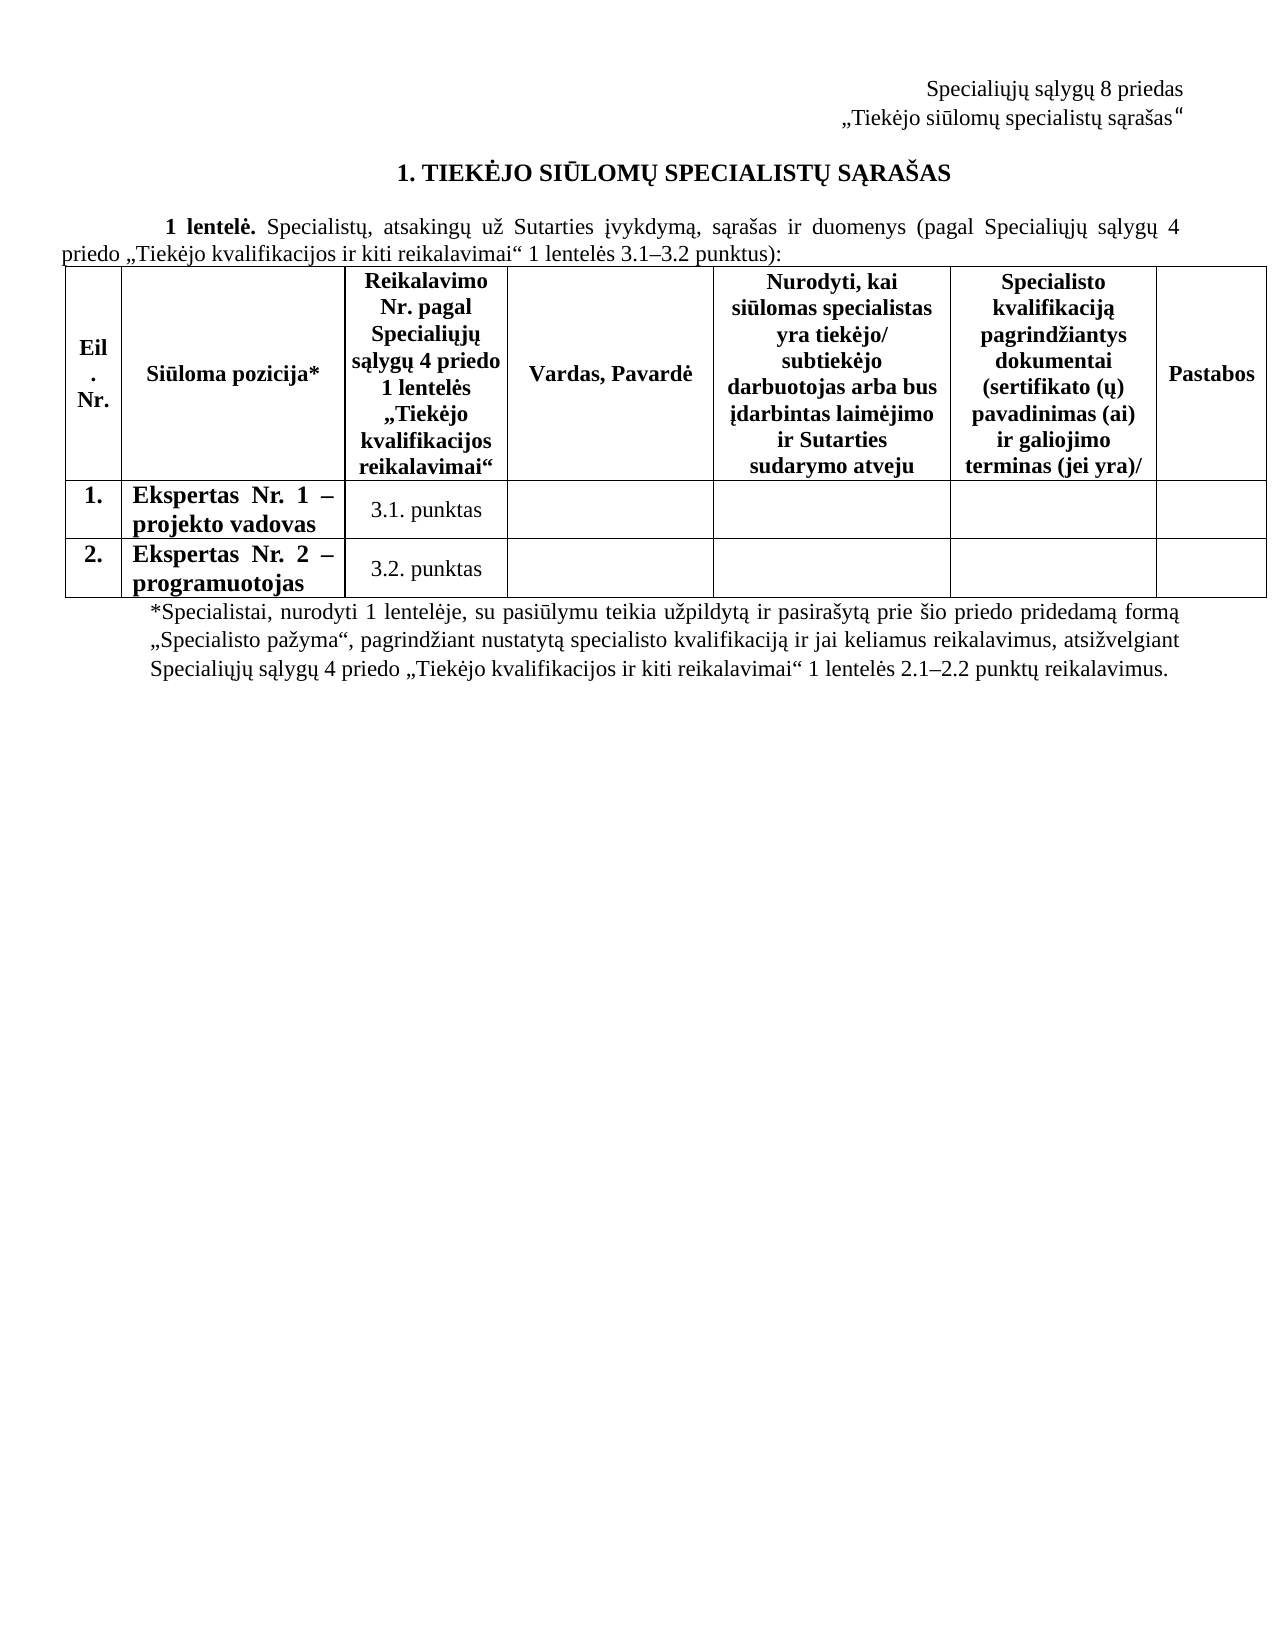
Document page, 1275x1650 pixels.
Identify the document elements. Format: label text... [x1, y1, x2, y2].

text *Specialistai, nurodyti 1 lentelėje, su pasiūlymu teikia užpildytą ir pasirašytą prie šio priedo pridedamą formą „Specialisto pažyma“, pagrindžiant nustatytą specialisto kvalifikaciją ir jai keliamus reikalavimus, atsižvelgiant Specialiųjų sąlygų 4 priedo „Tiekėjo kvalifikacijos ir kiti reikalavimai“ 1 lentelės 2.1–2.2 punktų reikalavimus. [150, 598, 1181, 681]
table_cell [714, 539, 950, 597]
table_cell [508, 539, 713, 597]
table_cell [951, 481, 1156, 538]
table_header Eil. Nr. [66, 267, 121, 479]
text 1 lentelė. Specialistų, atsakingų už Sutarties įvykdymą, sąrašas ir duomenys (pagal Specialiųjų sąlygų 4 priedo „Tiekėjo kvalifikacijos ir kiti reikalavimai“ 1 lentelės 3.1–3.2 punktus): [61, 213, 1181, 266]
table_cell 2. [66, 539, 121, 597]
table_cell [1157, 481, 1266, 538]
table_cell [1157, 539, 1266, 597]
table_cell 3.1. punktas [346, 481, 507, 538]
table_header Siūloma pozicija* [122, 267, 344, 479]
table_header Nurodyti, kai siūlomas specialistas yra tiekėjo/ subtiekėjo darbuotojas arba bus įdarbintas laimėjimo ir Sutarties sudarymo atveju [714, 267, 950, 479]
table_cell 1. [66, 481, 121, 538]
table_cell [714, 481, 950, 538]
table_header Vardas, Pavardė [508, 267, 713, 479]
table_cell [508, 481, 713, 538]
table_cell [951, 539, 1156, 597]
table_cell Ekspertas Nr. 1 – projekto vadovas [122, 481, 344, 538]
table_cell Ekspertas Nr. 2 – programuotojas [122, 539, 344, 597]
table_header Reikalavimo Nr. pagal Specialiųjų sąlygų 4 priedo 1 lentelės „Tiekėjo kvalifikacijos reikalavimai“ [346, 267, 507, 479]
table_header Specialisto kvalifikaciją pagrindžiantys dokumentai (sertifikato (ų) pavadinimas (ai) ir galiojimo terminas (jei yra)/ [951, 267, 1156, 479]
table_header Pastabos [1157, 267, 1266, 479]
table_cell 3.2. punktas [346, 539, 507, 597]
text 1. TIEKĖJO SIŪLOMŲ SPECIALISTŲ SĄRAŠAS [150, 158, 1198, 187]
